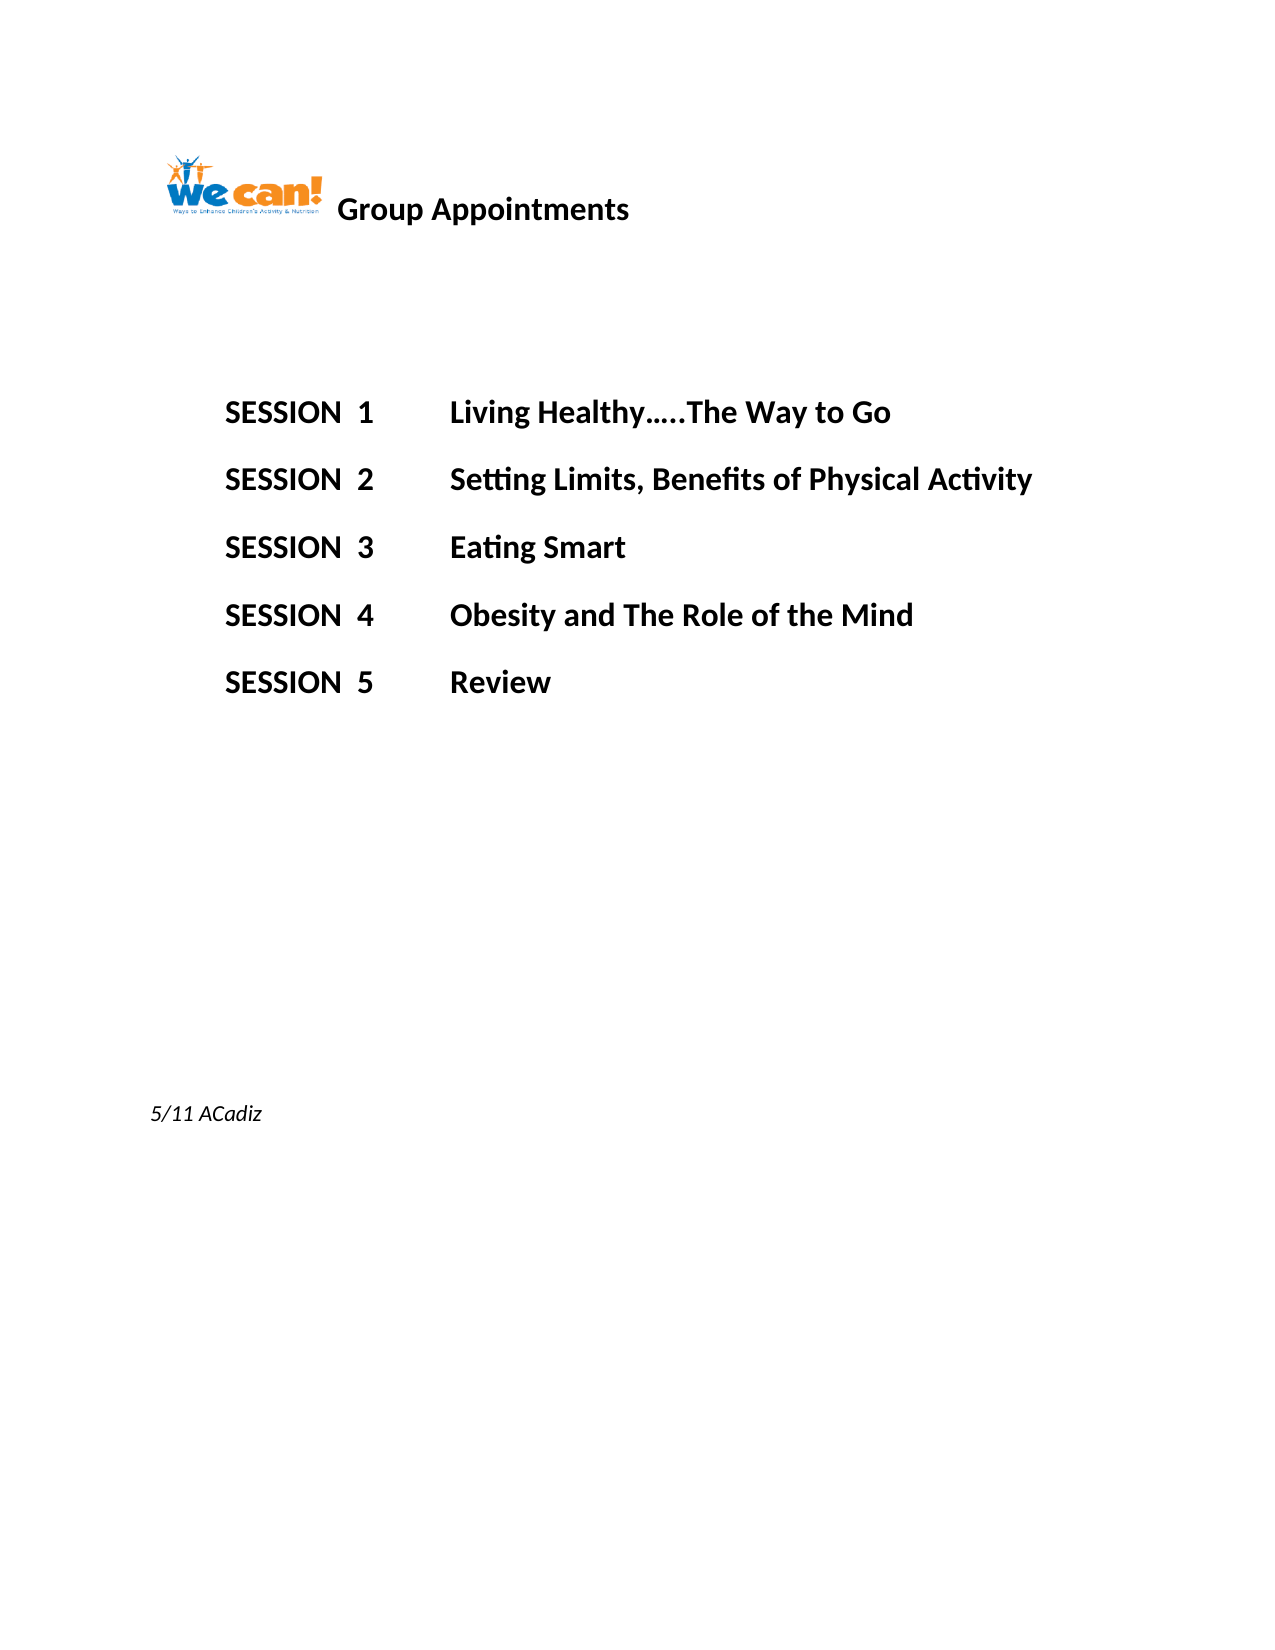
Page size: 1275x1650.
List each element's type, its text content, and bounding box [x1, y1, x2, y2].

picture [150, 150, 338, 221]
text SESSION 2 Setting Limits, Benefits of Physical Activity [150, 458, 1125, 499]
text SESSION 1 Living Healthy…..The Way to Go [150, 391, 1125, 432]
text 5/11 ACadiz [150, 1099, 1125, 1127]
text SESSION 3 Eating Smart [150, 526, 1125, 567]
text Group Appointments [150, 150, 1125, 229]
text SESSION 4 Obesity and The Role of the Mind [150, 594, 1125, 634]
text SESSION 5 Review [150, 661, 1125, 702]
